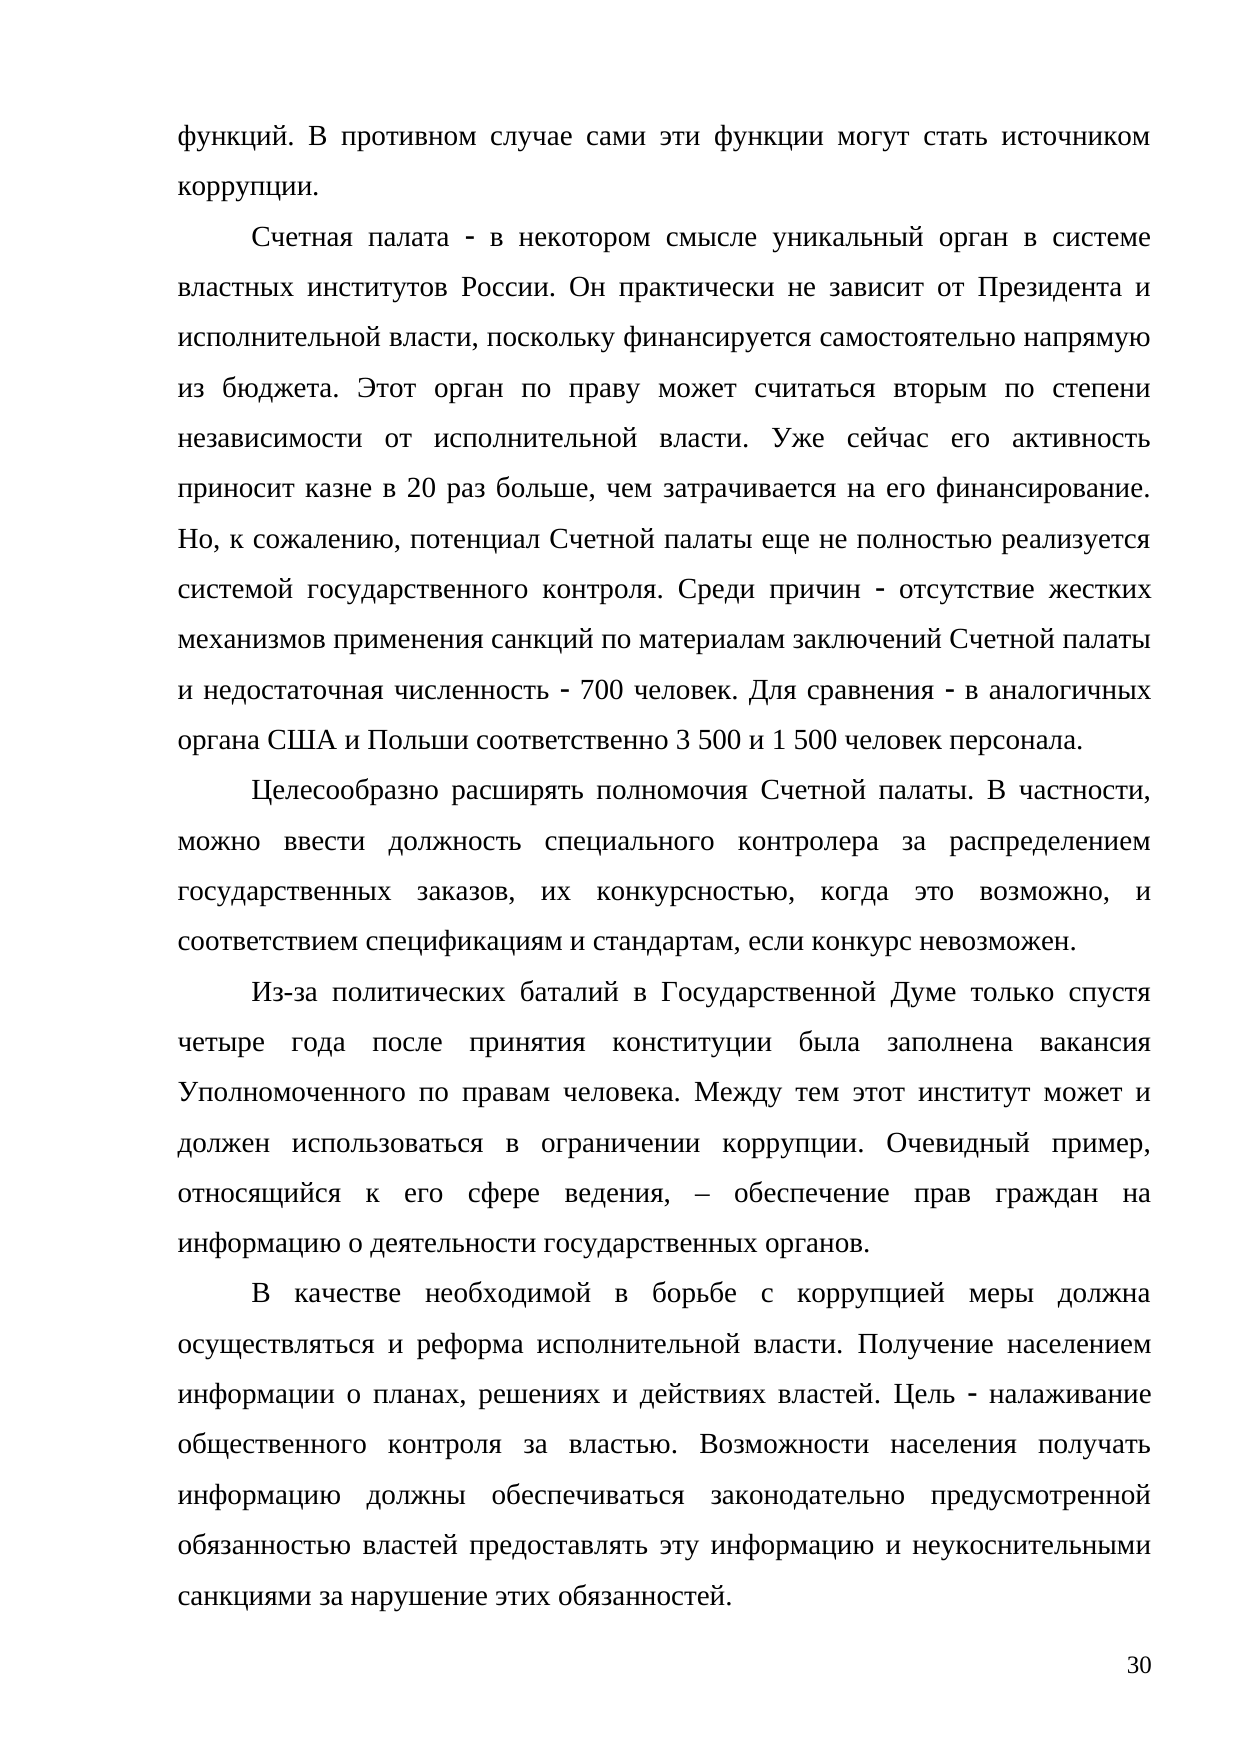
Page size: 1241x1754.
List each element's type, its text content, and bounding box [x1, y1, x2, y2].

text Из-за политических баталий в Государственной Думе только спустя четыре года после принятия конституции была заполнена вакансия Уполномоченного по правам человека. Между тем этот институт может и должен использоваться в ограничении коррупции. Очевидный пример, относящийся к его сфере ведения, – обеспечение прав граждан на информацию о деятельности государственных органов. [177, 974, 1152, 1259]
text Целесообразно расширять полномочия Счетной палаты. В частности, можно ввести должность специального контролера за распределением государственных заказов, их конкурсностью, когда это возможно, и соответствием спецификациям и стандартам, если конкурс невозможен. [177, 772, 1152, 957]
text В качестве необходимой в борьбе с коррупцией меры должна осуществляться и реформа исполнительной власти. Получение населением информации о планах, решениях и действиях властей. Цель налаживание общественного контроля за властью. Возможности населения получать информацию должны обеспечиваться законодательно предусмотренной обязанностью властей предоставлять эту информацию и неукоснительными санкциями за нарушение этих обязанностей. [177, 1276, 1152, 1611]
text Счетная палата в некотором смысле уникальный орган в системе властных институтов России. Он практически не зависит от Президента и исполнительной власти, поскольку финансируется самостоятельно напрямую из бюджета. Этот орган по праву может считаться вторым по степени независимости от исполнительной власти. Уже сейчас его активность приносит казне в 20 раз больше, чем затрачивается на его финансирование. Но, к сожалению, потенциал Счетной палаты еще не полностью реализуется системой государственного контроля. Среди причин отсутствие жестких механизмов применения санкций по материалам заключений Счетной палаты и недостаточная численность 700 человек. Для сравнения в аналогичных органа США и Польши соответственно 3 500 и 1 500 человек персонала. [177, 219, 1152, 756]
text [177, 118, 1152, 202]
